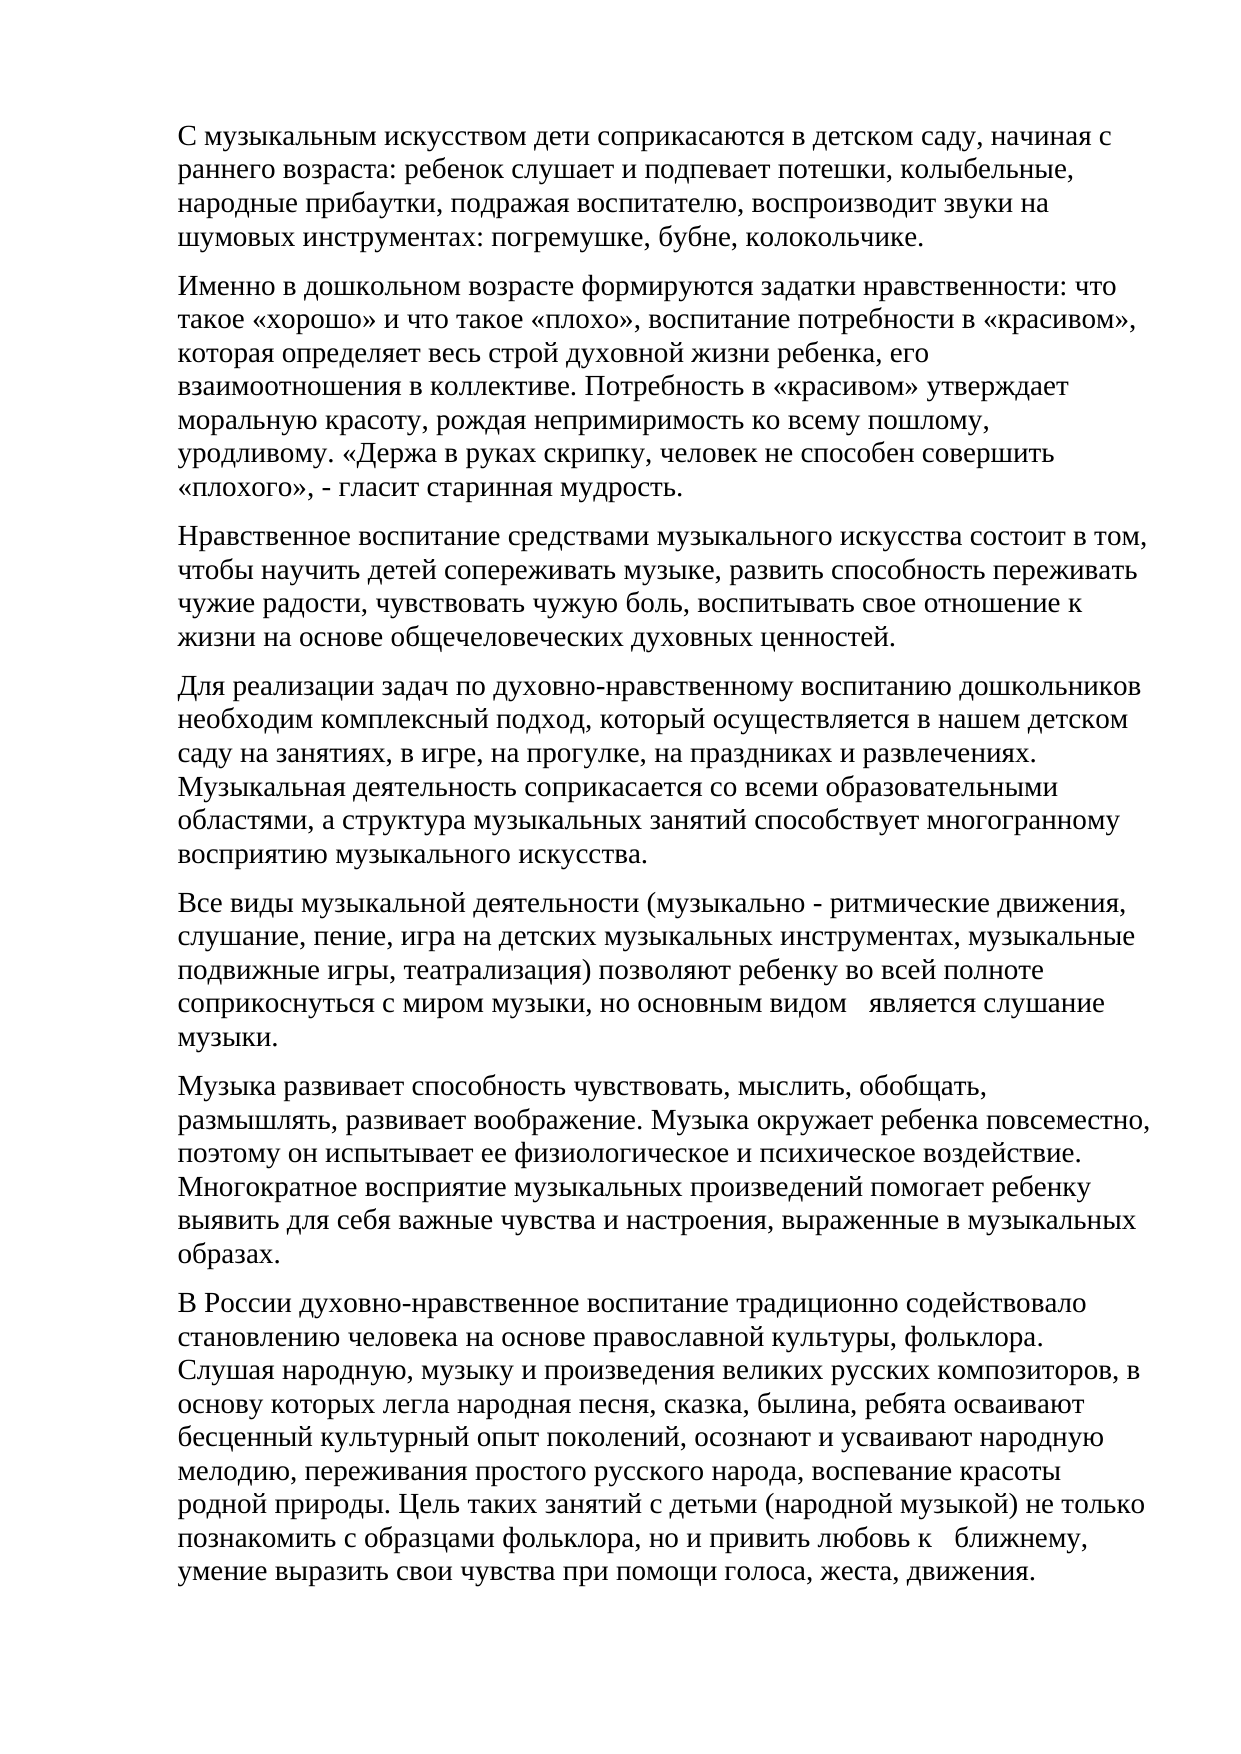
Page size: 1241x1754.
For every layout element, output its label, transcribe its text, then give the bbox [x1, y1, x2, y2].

text Нравственное воспитание средствами музыкального искусства состоит в том, чтобы научить детей сопереживать музыке, развить способность переживать чужие радости, чувствовать чужую боль, воспитывать свое отношение к жизни на основе общечеловеческих духовных ценностей. [177, 518, 1152, 652]
text Музыка развивает способность чувствовать, мыслить, обобщать, размышлять, развивает воображение. Музыка окружает ребенка повсеместно, поэтому он испытывает ее физиологическое и психическое воздействие. Многократное восприятие музыкальных произведений помогает ребенку выявить для себя важные чувства и настроения, выраженные в музыкальных образах. [177, 1068, 1152, 1269]
text С музыкальным искусством дети соприкасаются в детском саду, начиная с раннего возраста: ребенок слушает и подпевает потешки, колыбельные, народные прибаутки, подражая воспитателю, воспроизводит звуки на шумовых инструментах: погремушке, бубне, колокольчике. [177, 118, 1152, 252]
text Для реализации задач по духовно-нравственному воспитанию дошкольников необходим комплексный подход, который осуществляется в нашем детском саду на занятиях, в игре, на прогулке, на праздниках и развлечениях. Музыкальная деятельность соприкасается со всеми образовательными областями, а структура музыкальных занятий способствует многогранному восприятию музыкального искусства. [177, 668, 1152, 869]
text Все виды музыкальной деятельности (музыкально - ритмические движения, слушание, пение, игра на детских музыкальных инструментах, музыкальные подвижные игры, театрализация) позволяют ребенку во всей полноте соприкоснуться с миром музыки, но основным видом является слушание музыки. [177, 885, 1152, 1053]
text Именно в дошкольном возрасте формируются задатки нравственности: что такое «хорошо» и что такое «плохо», воспитание потребности в «красивом», которая определяет весь строй духовной жизни ребенка, его взаимоотношения в коллективе. Потребность в «красивом» утверждает моральную красоту, рождая непримиримость ко всему пошлому, уродливому. «Держа в руках скрипку, человек не способен совершить «плохого», - гласит старинная мудрость. [177, 268, 1152, 503]
text В России духовно-нравственное воспитание традиционно содействовало становлению человека на основе православной культуры, фольклора. Слушая народную, музыку и произведения великих русских композиторов, в основу которых легла народная песня, сказка, былина, ребята осваивают бесценный культурный опыт поколений, осознают и усваивают народную мелодию, переживания простого русского народа, воспевание красоты родной природы. Цель таких занятий с детьми (народной музыкой) не только познакомить с образцами фольклора, но и привить любовь к ближнему, умение выразить свои чувства при помощи голоса, жеста, движения. [177, 1285, 1152, 1587]
